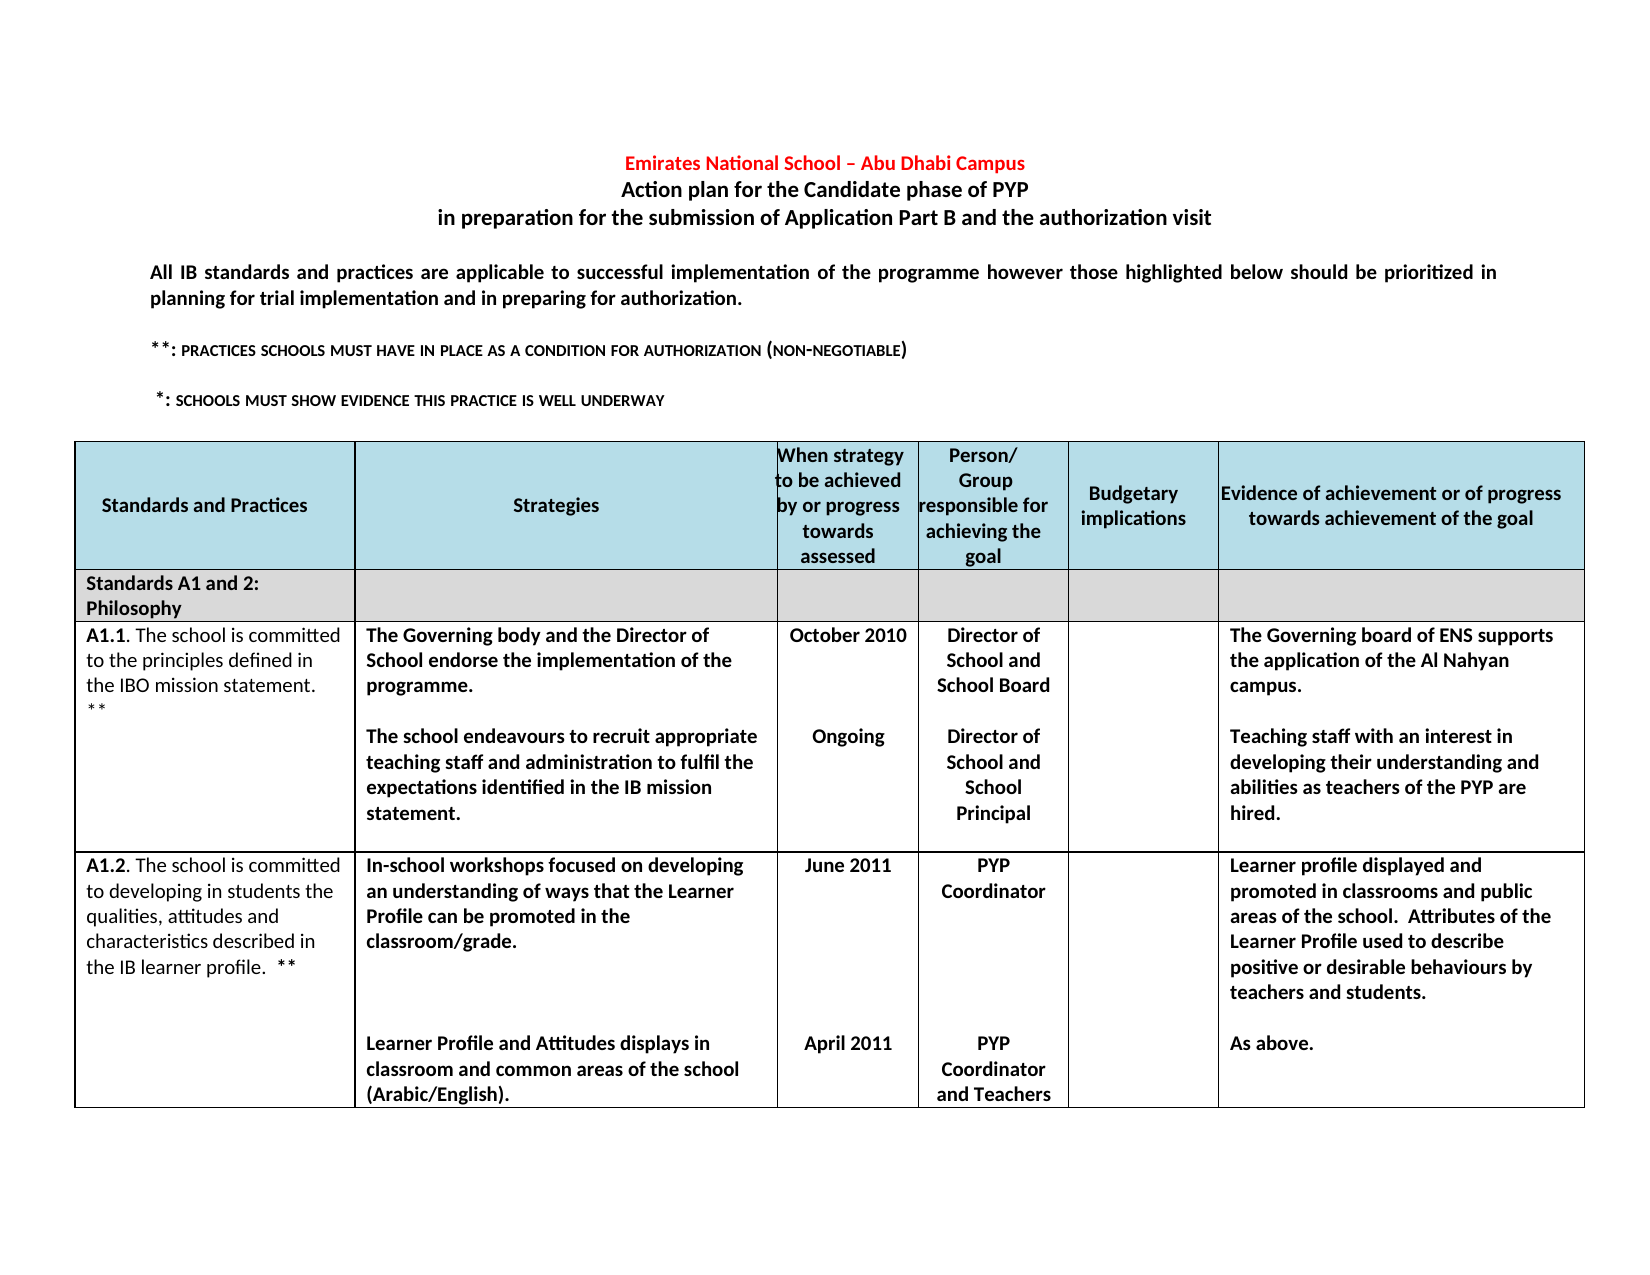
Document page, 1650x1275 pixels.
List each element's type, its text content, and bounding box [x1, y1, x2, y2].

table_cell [1219, 853, 1584, 1107]
table_cell The Governing body and the Director of School endorse the implementation of the programme. The school endeavours to recruit appropriate teaching staff and administration to fulfil the expectations identified in the IB mission statement. [356, 622, 777, 851]
table_cell The Governing board of ENS supports the application of the Al Nahyan campus. Teaching staff with an interest in developing their understanding and abilities as teachers of the PYP are hired. [1219, 622, 1584, 851]
text *: schools must show evidence this practice is well underway [150, 387, 1500, 412]
table_cell Standards A1 and 2: Philosophy [76, 570, 354, 621]
table_cell [356, 570, 777, 621]
title Emirates National School – Abu Dhabi Campus [150, 150, 1500, 175]
table_cell [1219, 570, 1584, 621]
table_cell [919, 853, 1068, 1107]
table_cell Director of School and School Board Director of School and School Principal [919, 622, 1068, 851]
table_header Evidence of achievement or of progress towards achievement of the goal [1219, 442, 1584, 569]
title Action plan for the Candidate phase of PYP [150, 175, 1500, 203]
table_cell October 2010 Ongoing [778, 622, 918, 851]
table_header Strategies [356, 442, 777, 569]
table_header Budgetary implications [1069, 442, 1218, 569]
table_cell [1069, 622, 1218, 851]
table_header Standards and Practices [76, 442, 354, 569]
table_cell A1.1. The school is committed to the principles defined in the IBO mission statement. ** [76, 622, 354, 851]
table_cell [778, 853, 918, 1107]
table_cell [76, 853, 354, 1107]
table_header Person/ Group responsible for achieving the goal [919, 442, 1068, 569]
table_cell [356, 853, 777, 1107]
table_cell [1069, 570, 1218, 621]
table_cell [1069, 853, 1218, 1107]
text **: practices schools must have in place as a condition for authorization (non-negotiable) [150, 336, 1500, 361]
text All IB standards and practices are applicable to successful implementation of the programme however those highlighted below should be prioritized in planning for trial implementation and in preparing for authorization. [150, 259, 1500, 310]
table_cell [919, 570, 1068, 621]
table_cell [778, 570, 918, 621]
title in preparation for the submission of Application Part B and the authorization visit [150, 203, 1500, 231]
table_header When strategy to be achieved by or progress towards assessed [778, 442, 918, 569]
